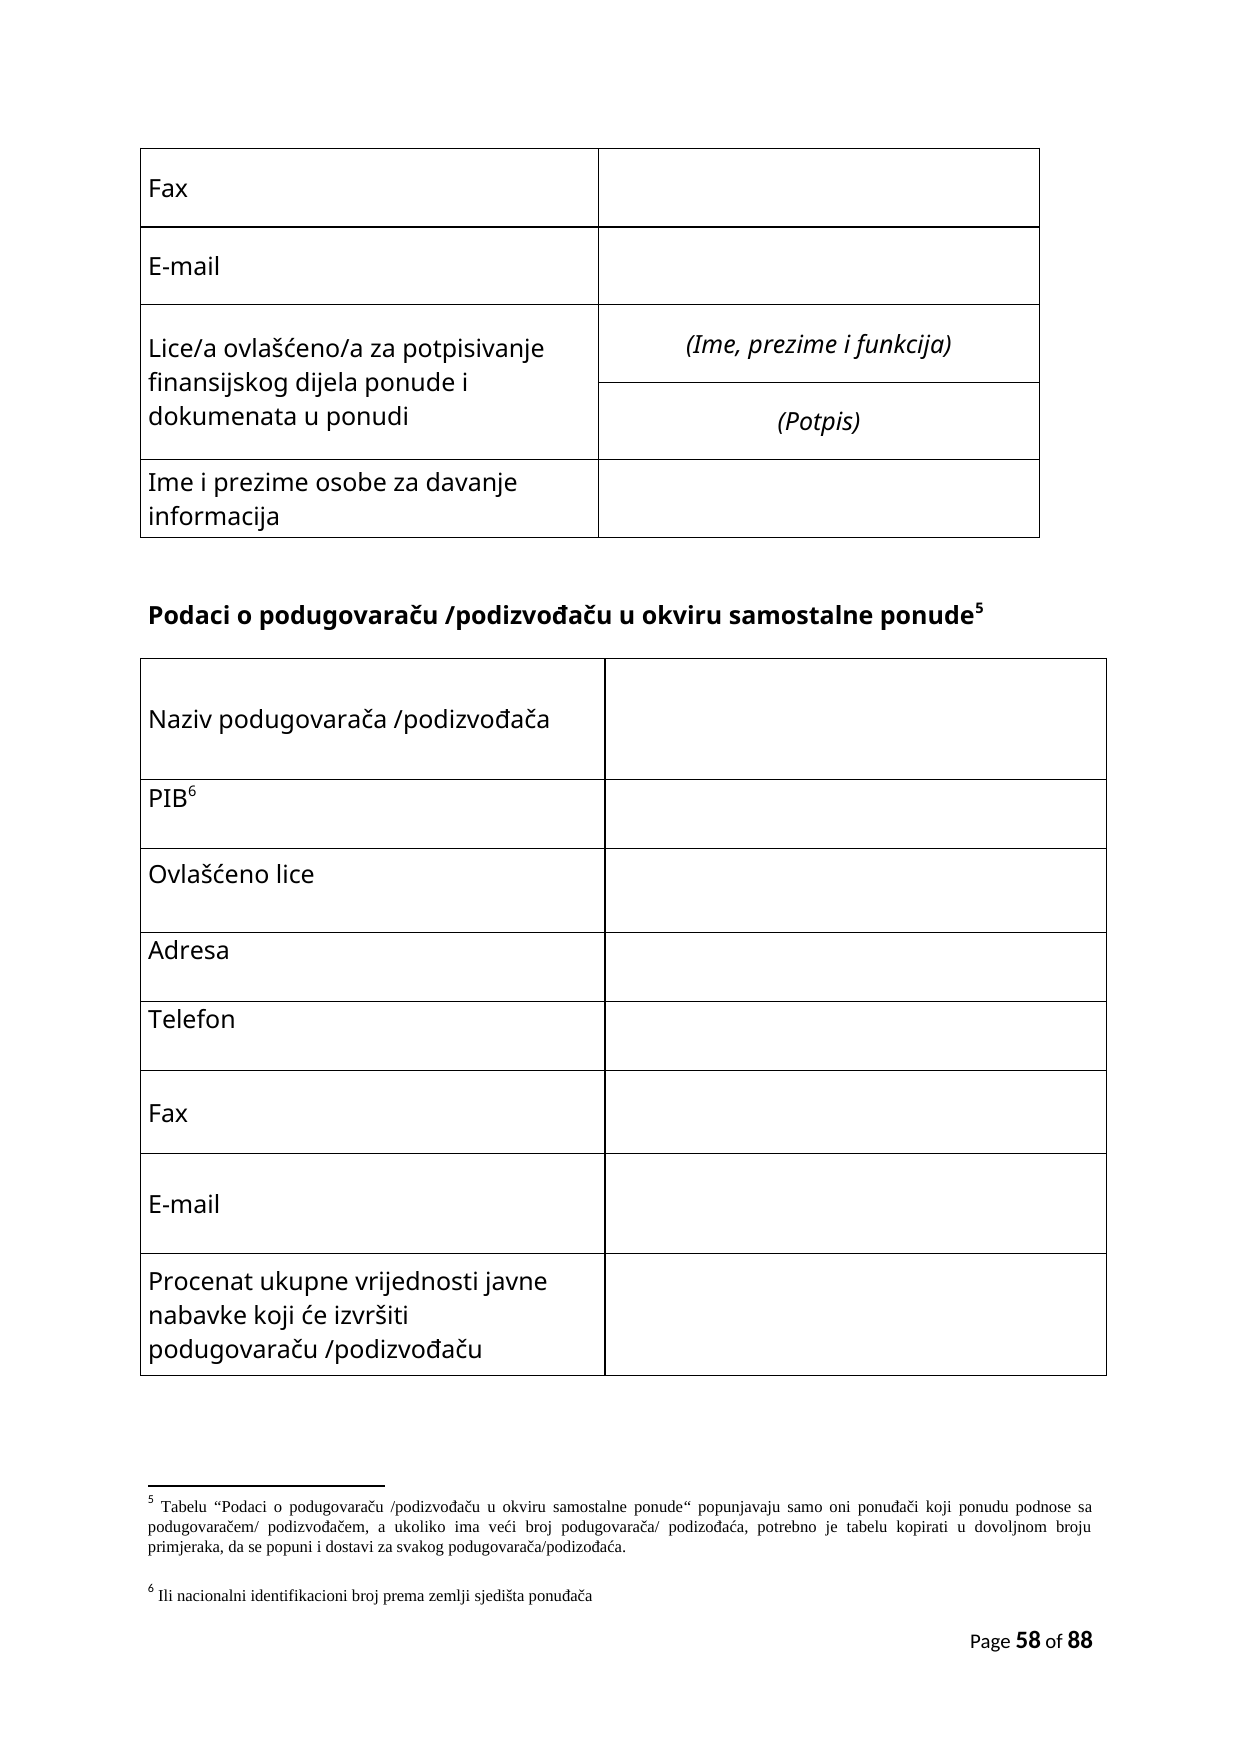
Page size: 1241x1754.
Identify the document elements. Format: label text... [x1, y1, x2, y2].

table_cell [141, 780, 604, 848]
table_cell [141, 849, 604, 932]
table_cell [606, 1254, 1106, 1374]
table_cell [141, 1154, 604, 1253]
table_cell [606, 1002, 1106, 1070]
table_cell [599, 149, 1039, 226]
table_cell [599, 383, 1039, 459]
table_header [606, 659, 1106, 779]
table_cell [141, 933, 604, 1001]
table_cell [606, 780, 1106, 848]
text Podaci o podugovaraču /podizvođaču u okviru samostalne ponude [148, 598, 1093, 632]
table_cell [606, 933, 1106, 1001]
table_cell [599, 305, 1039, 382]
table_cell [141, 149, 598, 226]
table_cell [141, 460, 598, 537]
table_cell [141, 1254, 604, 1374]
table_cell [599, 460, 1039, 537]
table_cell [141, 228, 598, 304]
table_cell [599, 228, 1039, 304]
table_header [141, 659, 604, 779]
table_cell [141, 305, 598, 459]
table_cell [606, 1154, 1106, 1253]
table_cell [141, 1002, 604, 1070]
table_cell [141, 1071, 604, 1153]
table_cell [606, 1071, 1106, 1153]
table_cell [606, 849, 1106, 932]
